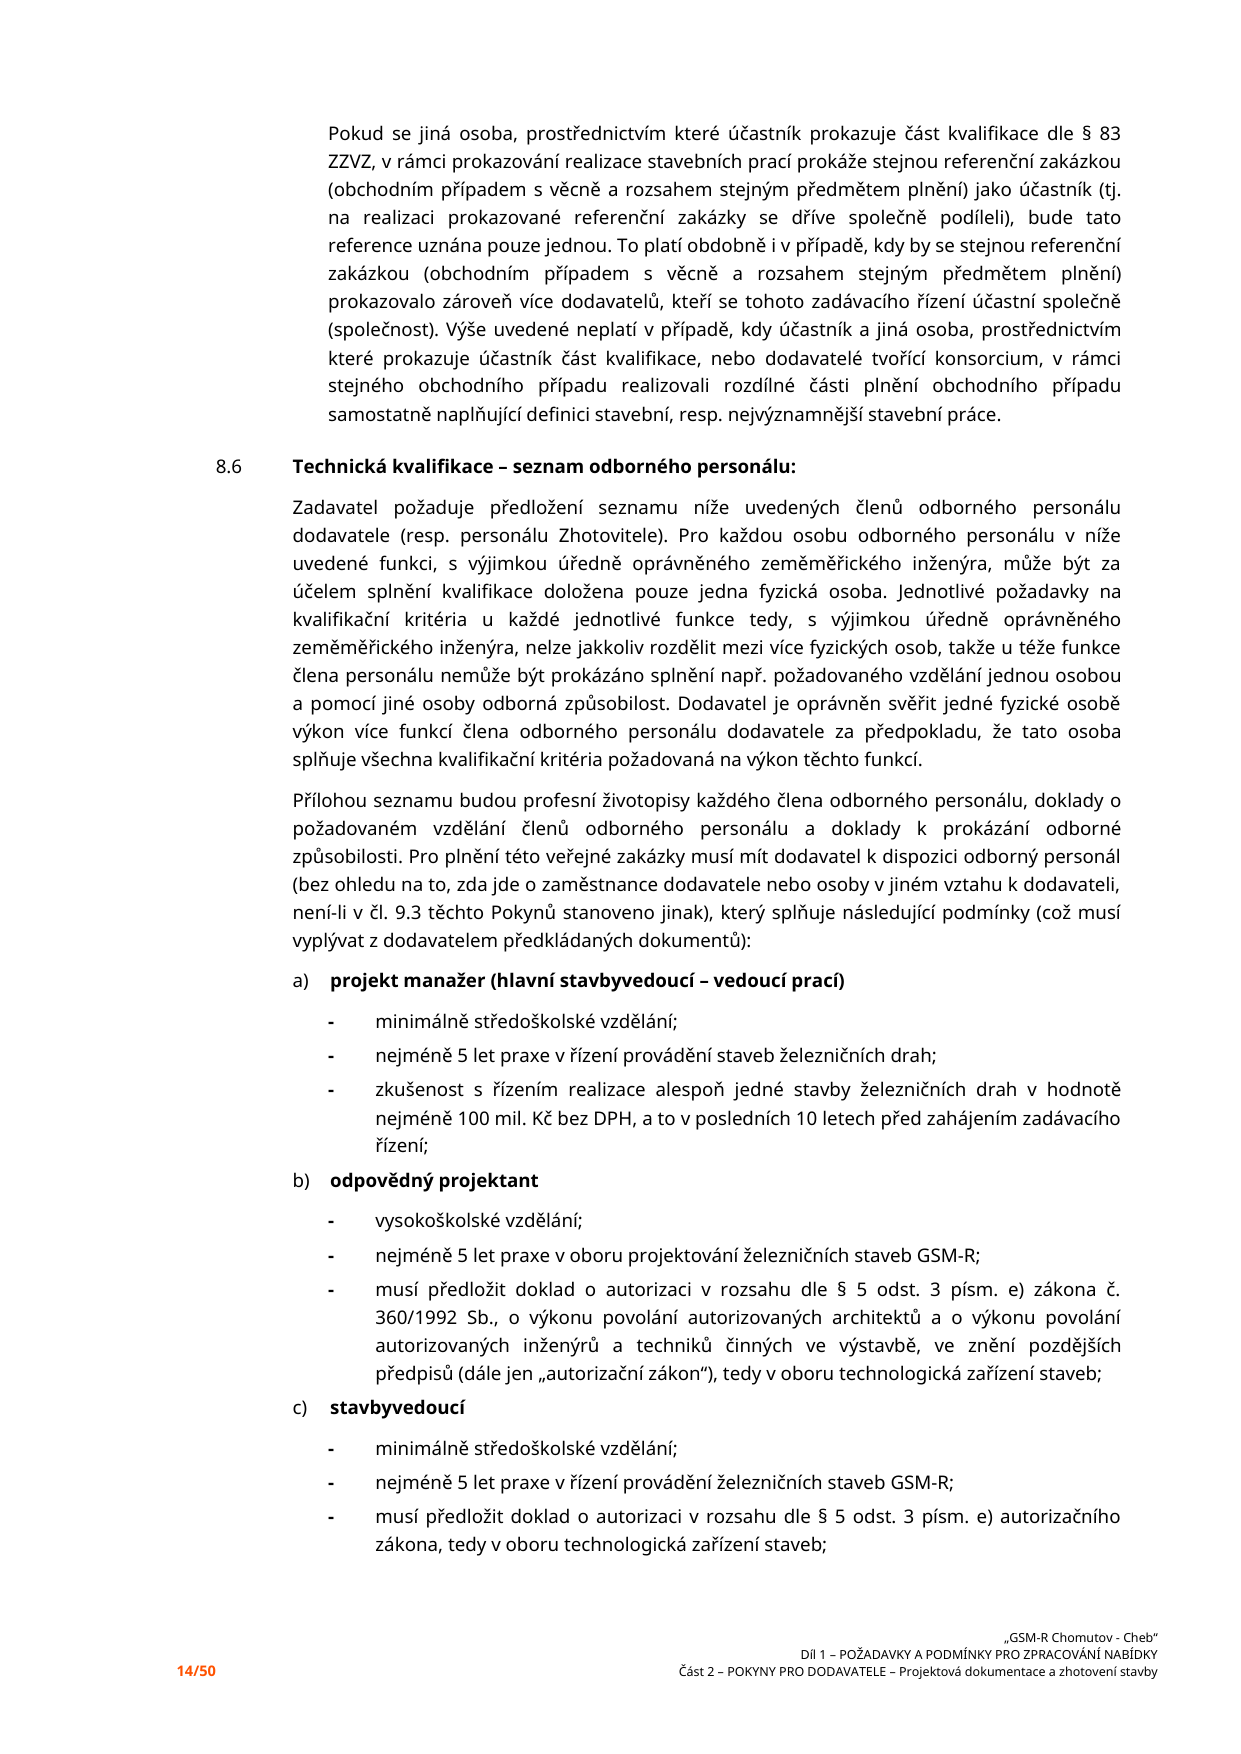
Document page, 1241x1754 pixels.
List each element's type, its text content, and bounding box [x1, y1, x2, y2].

list odpovědný projektant [292, 1167, 1122, 1193]
text Technická kvalifikace – seznam odborného personálu: [216, 454, 1122, 479]
text nejméně 5 let praxe v řízení provádění staveb železničních drah; [328, 1042, 1122, 1068]
text minimálně středoškolské vzdělání; [328, 1008, 1122, 1034]
text nejméně 5 let praxe v řízení provádění železničních staveb GSM-R; [328, 1469, 1122, 1495]
text Zadavatel požaduje předložení seznamu níže uvedených členů odborného personálu dodavatele (resp. personálu Zhotovitele). Pro každou osobu odborného personálu v níže uvedené funkci, s výjimkou úředně oprávněného zeměměřického inženýra, může být za účelem splnění kvalifikace doložena pouze jedna fyzická osoba. Jednotlivé požadavky na kvalifikační kritéria u každé jednotlivé funkce tedy, s výjimkou úředně oprávněného zeměměřického inženýra, nelze jakkoliv rozdělit mezi více fyzických osob, takže u téže funkce člena personálu nemůže být prokázáno splnění např. požadovaného vzdělání jednou osobou a pomocí jiné osoby odborná způsobilost. Dodavatel je oprávněn svěřit jedné fyzické osobě výkon více funkcí člena odborného personálu dodavatele za předpokladu, že tato osoba splňuje všechna kvalifikační kritéria požadovaná na výkon těchto funkcí. [292, 494, 1122, 772]
text zkušenost s řízením realizace alespoň jedné stavby železničních drah v hodnotě nejméně 100 mil. Kč bez DPH, a to v posledních 10 letech před zahájením zadávacího řízení; [328, 1077, 1122, 1158]
list stavbyvedoucí [292, 1394, 1122, 1420]
text Pokud se jiná osoba, prostřednictvím které účastník prokazuje část kvalifikace dle § 83 ZZVZ, v rámci prokazování realizace stavebních prací prokáže stejnou referenční zakázkou (obchodním případem s věcně a rozsahem stejným předmětem plnění) jako účastník (tj. na realizaci prokazované referenční zakázky se dříve společně podíleli), bude tato reference uznána pouze jednou. To platí obdobně i v případě, kdy by se stejnou referenční zakázkou (obchodním případem s věcně a rozsahem stejným předmětem plnění) prokazovalo zároveň více dodavatelů, kteří se tohoto zadávacího řízení účastní společně (společnost). Výše uvedené neplatí v případě, kdy účastník a jiná osoba, prostřednictvím které prokazuje účastník část kvalifikace, nebo dodavatelé tvořící konsorcium, v rámci stejného obchodního případu realizovali rozdílné části plnění obchodního případu samostatně naplňující definici stavební, resp. nejvýznamnější stavební práce. [328, 121, 1122, 426]
list projekt manažer (hlavní stavbyvedoucí – vedoucí prací) [292, 968, 1122, 993]
text Přílohou seznamu budou profesní životopisy každého člena odborného personálu, doklady o požadovaném vzdělání členů odborného personálu a doklady k prokázání odborné způsobilosti. Pro plnění této veřejné zakázky musí mít dodavatel k dispozici odborný personál (bez ohledu na to, zda jde o zaměstnance dodavatele nebo osoby v jiném vztahu k dodavateli, není-li v čl. 9.3 těchto Pokynů stanoveno jinak), který splňuje následující podmínky (což musí vyplývat z dodavatelem předkládaných dokumentů): [292, 787, 1122, 953]
text musí předložit doklad o autorizaci v rozsahu dle § 5 odst. 3 písm. e) autorizačního zákona, tedy v oboru technologická zařízení staveb; [328, 1503, 1122, 1557]
text musí předložit doklad o autorizaci v rozsahu dle § 5 odst. 3 písm. e) zákona č. 360/1992 Sb., o výkonu povolání autorizovaných architektů a o výkonu povolání autorizovaných inženýrů a techniků činných ve výstavbě, ve znění pozdějších předpisů (dále jen „autorizační zákon“), tedy v oboru technologická zařízení staveb; [328, 1276, 1122, 1386]
text minimálně středoškolské vzdělání; [328, 1435, 1122, 1461]
text nejméně 5 let praxe v oboru projektování železničních staveb GSM-R; [328, 1242, 1122, 1267]
text vysokoškolské vzdělání; [328, 1208, 1122, 1233]
